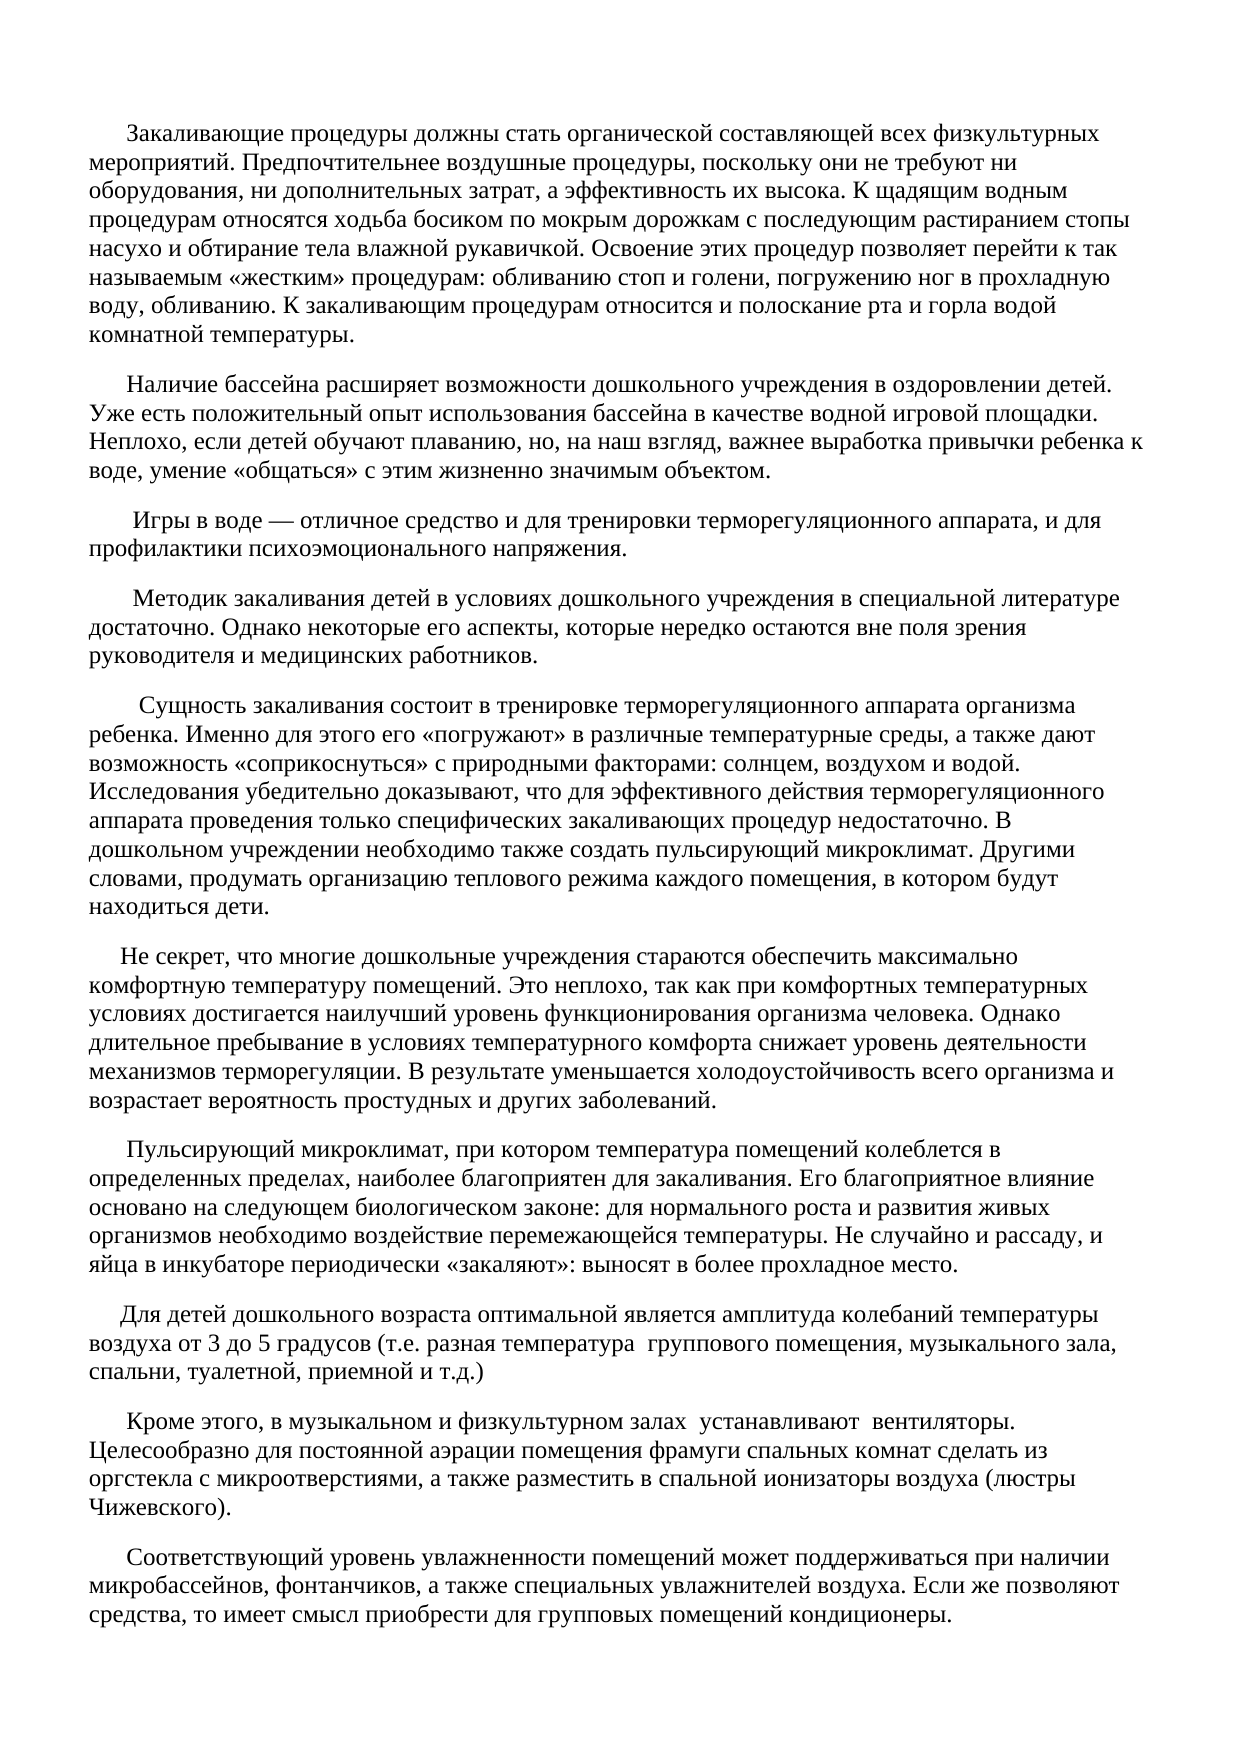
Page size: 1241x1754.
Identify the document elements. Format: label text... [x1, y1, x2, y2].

text Наличие бассейна расширяет возможности дошкольного учреждения в оздоровлении детей. Уже есть положительный опыт использования бассейна в качестве водной игровой площадки. Неплохо, если детей обучают плаванию, но, на наш взгляд, важнее выработка привычки ребенка к воде, умение «общаться» с этим жизненно значимым объектом. [89, 369, 1152, 484]
text Кроме этого, в музыкальном и физкультурном залах устанавливают вентиляторы. Целесообразно для постоянной аэрации помещения фрамуги спальных комнат сделать из оргстекла с микроотверстиями, а также разместить в спальной ионизаторы воздуха (люстры Чижевского). [89, 1406, 1152, 1521]
text Соответствующий уровень увлажненности помещений может поддерживаться при наличии микробассейнов, фонтанчиков, а также специальных увлажнителей воздуха. Если же позволяют средства, то имеет смысл приобрести для групповых помещений кондиционеры. [89, 1542, 1152, 1628]
text Сущность закаливания состоит в тренировке терморегуляционного аппарата организма ребенка. Именно для этого его «погружают» в различные температурные среды, а также дают возможность «соприкоснуться» с природными факторами: солнцем, воздухом и водой. Исследования убедительно доказывают, что для эффективного действия терморегуляционного аппарата проведения только специфических закаливающих процедур недостаточно. В дошкольном учреждении необходимо также создать пульсирующий микроклимат. Другими словами, продумать организацию теплового режима каждого помещения, в котором будут находиться дети. [89, 690, 1152, 920]
text Не секрет, что многие дошкольные учреждения стараются обеспечить максимально комфортную температуру помещений. Это неплохо, так как при комфортных температурных условиях достигается наилучший уровень функционирования организма человека. Однако длительное пребывание в условиях температурного комфорта снижает уровень деятельности механизмов терморегуляции. В результате уменьшается холодоустойчивость всего организма и возрастает вероятность простудных и других заболеваний. [89, 941, 1152, 1113]
text Методик закаливания детей в условиях дошкольного учреждения в специальной литературе достаточно. Однако некоторые его аспекты, которые нередко остаются вне поля зрения руководителя и медицинских работников. [89, 583, 1152, 669]
text Для детей дошкольного возраста оптимальной является амплитуда колебаний температуры воздуха от 3 до 5 градусов (т.е. разная температура группового помещения, музыкального зала, спальни, туалетной, приемной и т.д.) [89, 1299, 1152, 1385]
text Игры в воде — отличное средство и для тренировки терморегуляционного аппарата, и для профилактики психоэмоционального напряжения. [89, 505, 1152, 562]
text Пульсирующий микроклимат, при котором температура помещений колеблется в определенных пределах, наиболее благоприятен для закаливания. Его благоприятное влияние основано на следующем биологическом законе: для нормального роста и развития живых организмов необходимо воздействие перемежающейся температуры. Не случайно и рассаду, и яйца в инкубаторе периодически «закаляют»: выносят в более прохладное место. [89, 1134, 1152, 1278]
text Закаливающие процедуры должны стать органической составляющей всех физкультурных мероприятий. Предпочтительнее воздушные процедуры, поскольку они не требуют ни оборудования, ни дополнительных затрат, а эффективность их высока. К щадящим водным процедурам относятся ходьба босиком по мокрым дорожкам с последующим растиранием стопы насухо и обтирание тела влажной рукавичкой. Освоение этих процедур позволяет перейти к так называемым «жестким» процедурам: обливанию стоп и голени, погружению ног в прохладную воду, обливанию. К закаливающим процедурам относится и полоскание рта и горла водой комнатной температуры. [89, 118, 1152, 348]
